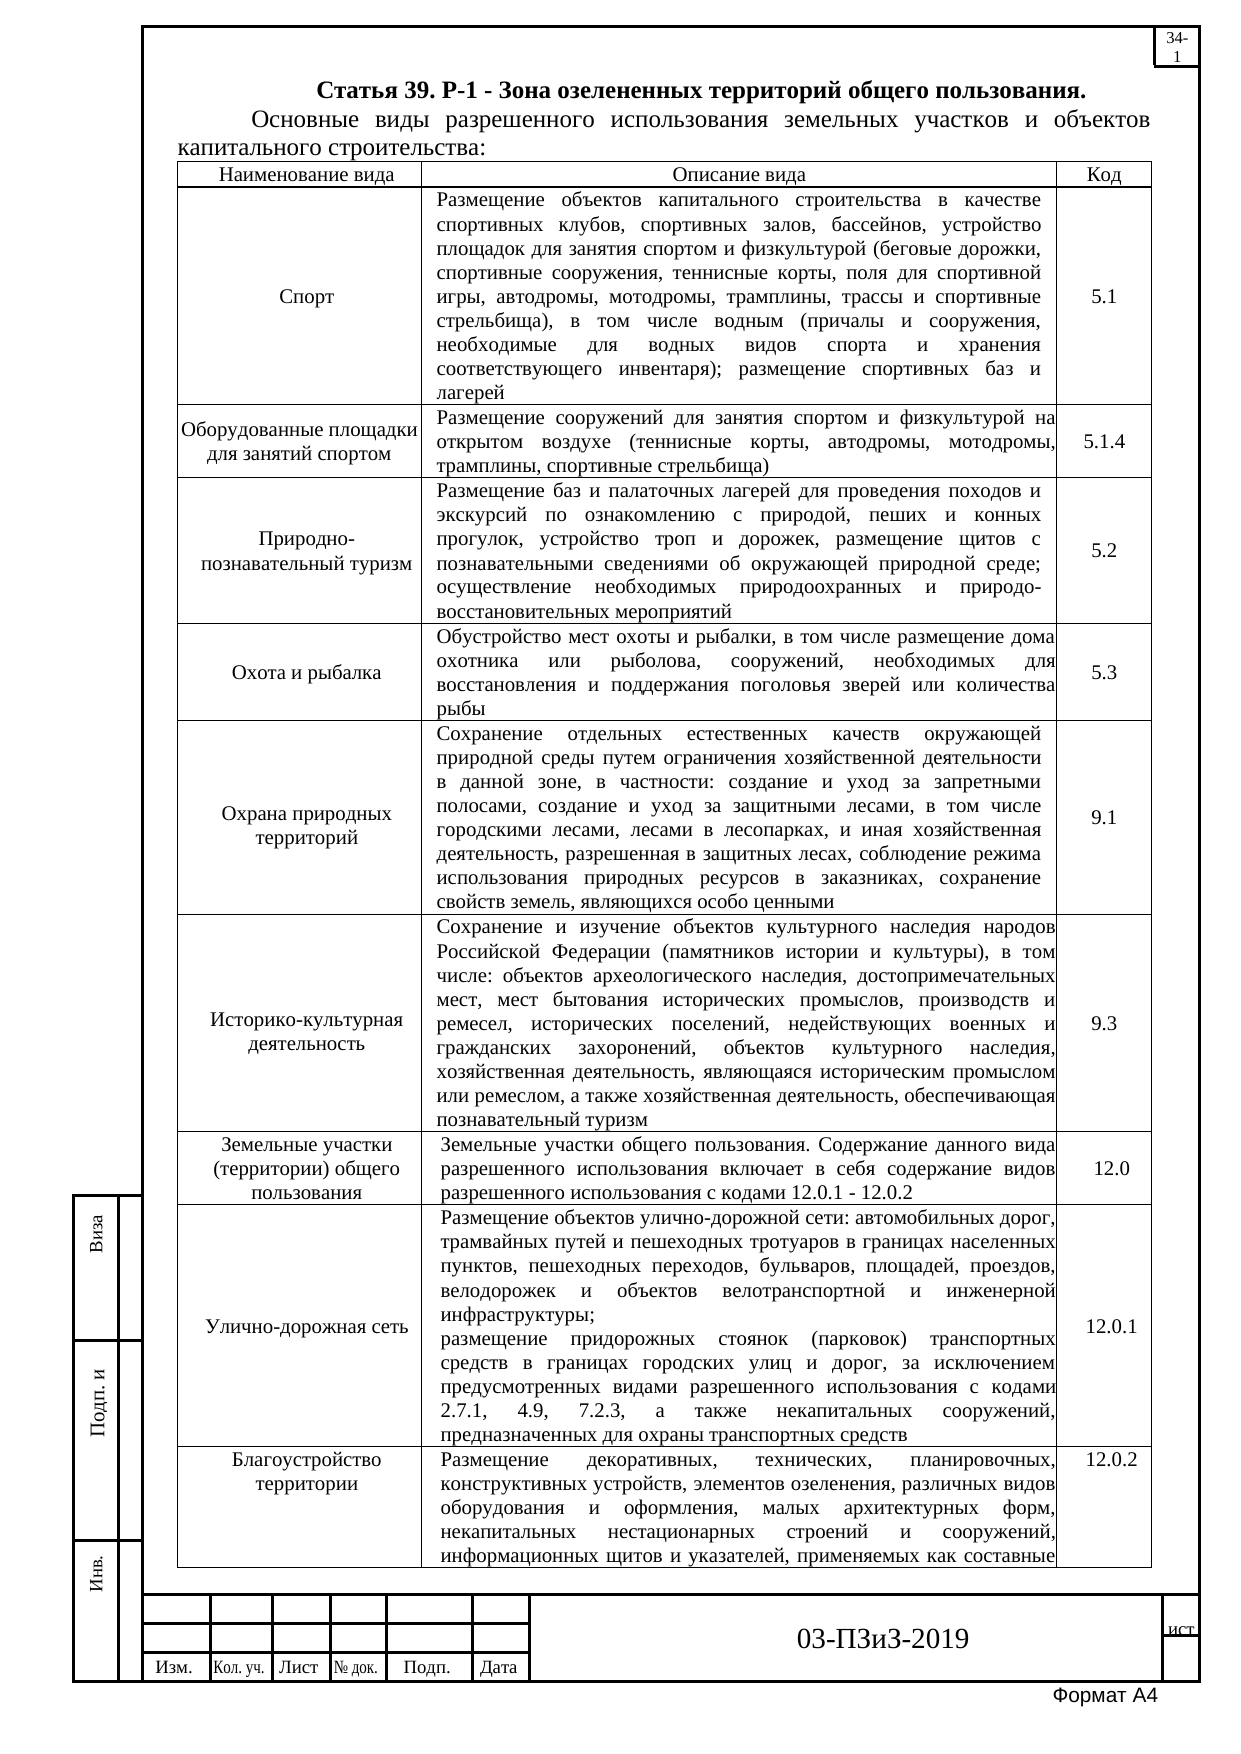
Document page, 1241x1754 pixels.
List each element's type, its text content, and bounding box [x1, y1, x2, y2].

table_cell 9.3 [1057, 915, 1151, 1131]
table_cell Природно- познавательный туризм [178, 478, 421, 623]
table_cell 12.0 [1057, 1132, 1151, 1204]
table_cell Обустройство мест охоты и рыбалки, в том числе размещение дома охотника или рыболова, сооружений, необходимых для восстановления и поддержания поголовья зверей или количества рыбы [422, 624, 1056, 720]
table_cell Сохранение и изучение объектов культурного наследия народов Российской Федерации (памятников истории и культуры), в том числе: объектов археологического наследия, достопримечательных мест, мест бытования исторических промыслов, производств и ремесел, исторических поселений, недействующих военных и гражданских захоронений, объектов культурного наследия, хозяйственная деятельность, являющаяся историческим промыслом или ремеслом, а также хозяйственная деятельность, обеспечивающая познавательный туризм [422, 915, 1056, 1131]
table_cell 5.2 [1057, 478, 1151, 623]
table_cell Оборудованные площадки для занятий спортом [178, 405, 421, 477]
table_cell Размещение сооружений для занятия спортом и физкультурой на открытом воздухе (теннисные корты, автодромы, мотодромы, трамплины, спортивные стрельбища) [422, 405, 1056, 477]
table_cell 9.1 [1057, 721, 1151, 913]
table_header Код [1057, 162, 1151, 186]
table_cell Улично-дорожная сеть [178, 1205, 421, 1446]
table_cell 5.1.4 [1057, 405, 1151, 477]
table_cell Земельные участки общего пользования. Содержание данного вида разрешенного использования включает в себя содержание видов разрешенного использования с кодами 12.0.1 - 12.0.2 [422, 1132, 1056, 1204]
table_cell 5.1 [1057, 188, 1151, 404]
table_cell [178, 1447, 421, 1567]
table_cell Спорт [178, 188, 421, 404]
table_cell Размещение баз и палаточных лагерей для проведения походов и экскурсий по ознакомлению с природой, пеших и конных прогулок, устройство троп и дорожек, размещение щитов с познавательными сведениями об окружающей природной среде; осуществление необходимых природоохранных и природо- восстановительных мероприятий [422, 478, 1056, 623]
table_header Описание вида [422, 162, 1056, 186]
text Основные виды разрешенного использования земельных участков и объектов капитального строительства: [177, 104, 1152, 161]
table_header Наименование вида [178, 162, 421, 186]
table_cell Размещение объектов улично-дорожной сети: автомобильных дорог, трамвайных путей и пешеходных тротуаров в границах населенных пунктов, пешеходных переходов, бульваров, площадей, проездов, велодорожек и объектов велотранспортной и инженерной инфраструктуры; размещение придорожных стоянок (парковок) транспортных средств в границах городских улиц и дорог, за исключением предусмотренных видами разрешенного использования с кодами 2.7.1, 4.9, 7.2.3, а также некапитальных сооружений, предназначенных для охраны транспортных средств [422, 1205, 1056, 1446]
table_cell 12.0.1 [1057, 1205, 1151, 1446]
table_cell Охота и рыбалка [178, 624, 421, 720]
table_cell 12.0.2 [1057, 1447, 1151, 1567]
table_cell Земельные участки (территории) общего пользования [178, 1132, 421, 1204]
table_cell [422, 1447, 1056, 1567]
table_cell 5.3 [1057, 624, 1151, 720]
table_cell Историко-культурная деятельность [178, 915, 421, 1131]
table_cell Сохранение отдельных естественных качеств окружающей природной среды путем ограничения хозяйственной деятельности в данной зоне, в частности: создание и уход за запретными полосами, создание и уход за защитными лесами, в том числе городскими лесами, лесами в лесопарках, и иная хозяйственная деятельность, разрешенная в защитных лесах, соблюдение режима использования природных ресурсов в заказниках, сохранение свойств земель, являющихся особо ценными [422, 721, 1056, 913]
table_cell Охрана природных территорий [178, 721, 421, 913]
subtitle Статья 39. Р-1 - Зона озелененных территорий общего пользования. [177, 75, 1152, 104]
table_cell Размещение объектов капитального строительства в качестве спортивных клубов, спортивных залов, бассейнов, устройство площадок для занятия спортом и физкультурой (беговые дорожки, спортивные сооружения, теннисные корты, поля для спортивной игры, автодромы, мотодромы, трамплины, трассы и спортивные стрельбища), в том числе водным (причалы и сооружения, необходимые для водных видов спорта и хранения соответствующего инвентаря); размещение спортивных баз и лагерей [422, 188, 1056, 404]
